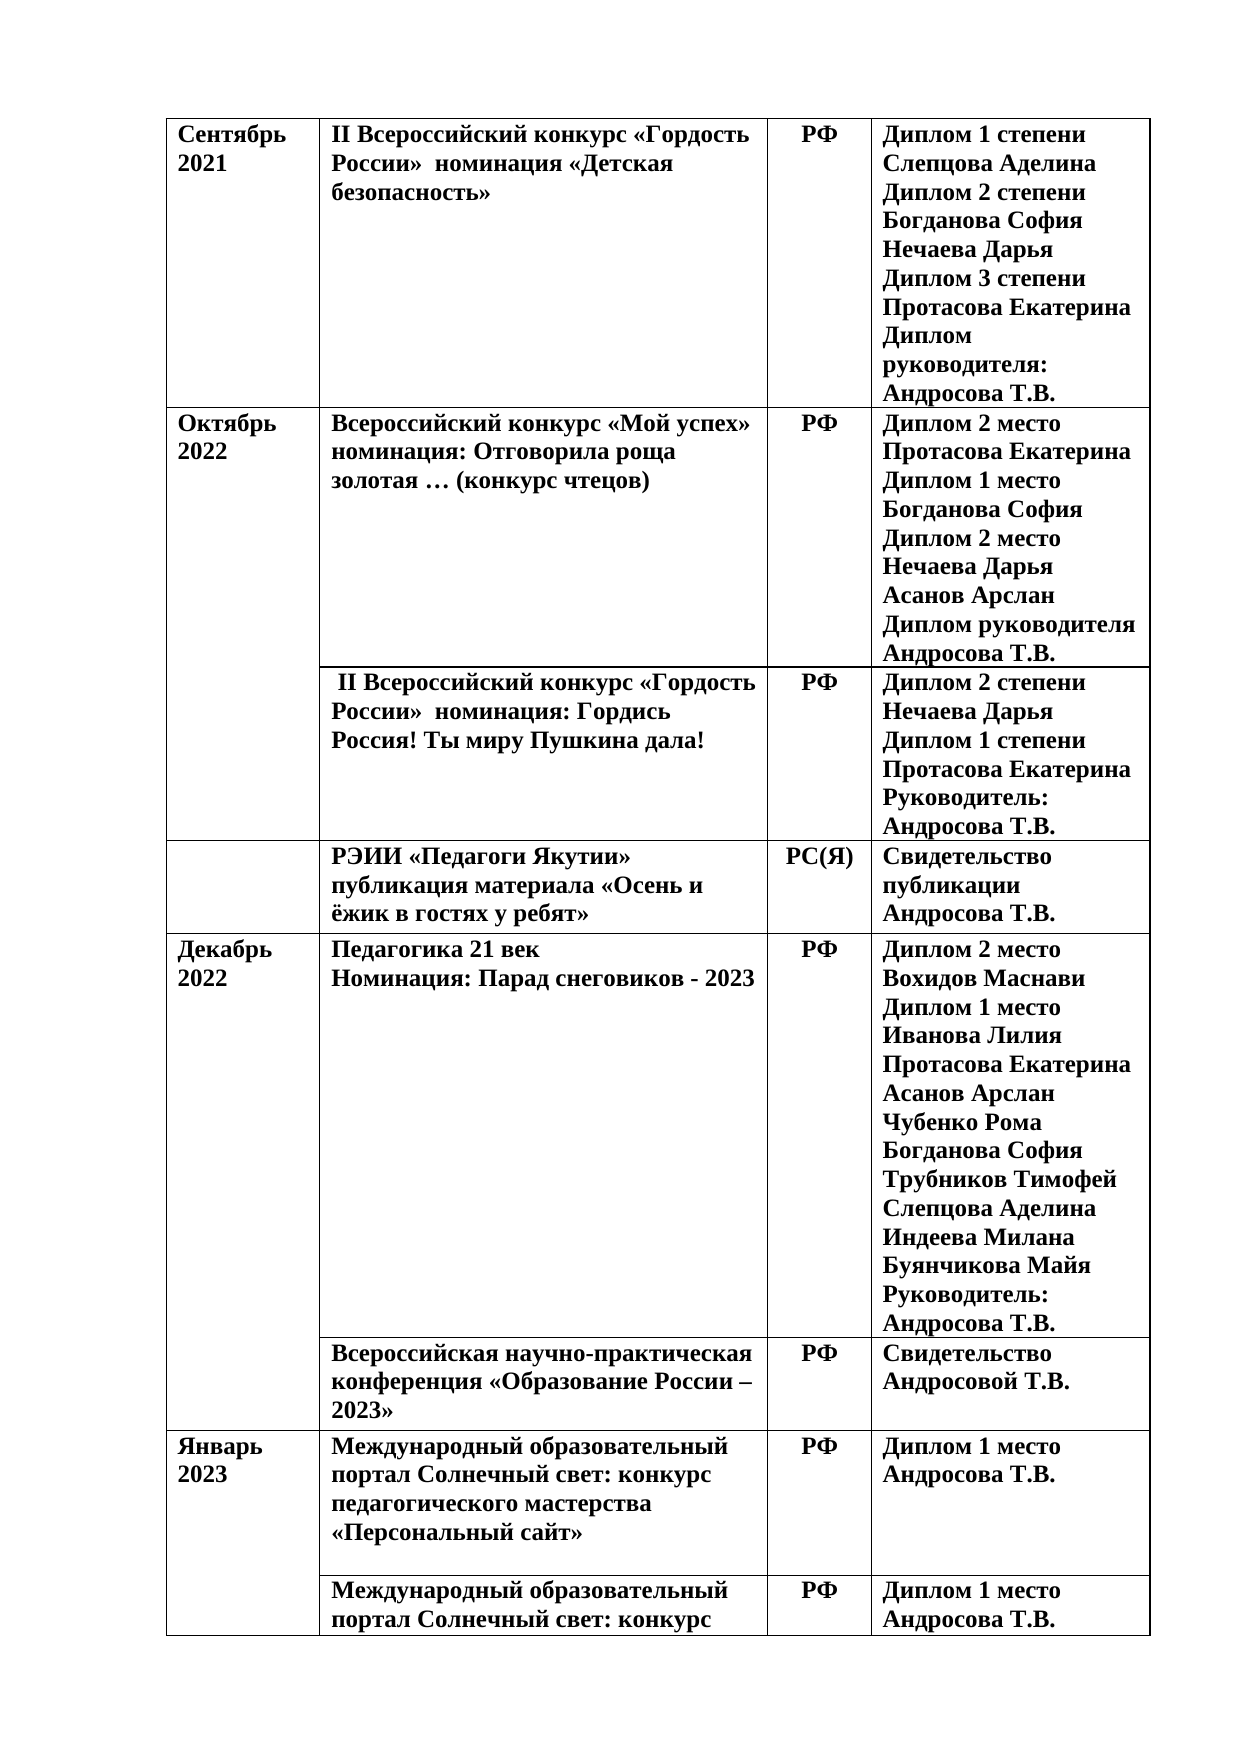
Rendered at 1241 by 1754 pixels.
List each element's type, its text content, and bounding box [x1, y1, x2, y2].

table_cell РФ [768, 1431, 871, 1574]
table_cell Декабрь 2022 [167, 934, 319, 1430]
table_cell Свидетельство Андросовой Т.В. [872, 1338, 1149, 1430]
table_cell Диплом 1 место Андросова Т.В. [872, 1431, 1149, 1574]
table_cell Диплом 1 степени Слепцова Аделина Диплом 2 степени Богданова София Нечаева Дарья Диплом 3 степени Протасова Екатерина Диплом руководителя: Андросова Т.В. [872, 119, 1149, 407]
table_cell Педагогика 21 век Номинация: Парад снеговиков - 2023 [320, 934, 767, 1337]
table_cell РФ [768, 1338, 871, 1430]
table_cell РЭИИ «Педагоги Якутии» публикация материала «Осень и ёжик в гостях у ребят» [320, 841, 767, 933]
table_cell РФ [768, 408, 871, 666]
table_cell II Всероссийский конкурс «Гордость России» номинация: Гордись Россия! Ты миру Пушкина дала! [320, 668, 767, 840]
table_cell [320, 1576, 767, 1635]
table_cell Январь 2023 [167, 1431, 319, 1635]
table_cell Свидетельство публикации Андросова Т.В. [872, 841, 1149, 933]
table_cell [872, 1576, 1149, 1635]
table_cell РФ [768, 119, 871, 407]
table_cell Октябрь 2022 [167, 408, 319, 840]
table_cell Диплом 2 место Вохидов Маснави Диплом 1 место Иванова Лилия Протасова Екатерина Асанов Арслан Чубенко Рома Богданова София Трубников Тимофей Слепцова Аделина Индеева Милана Буянчикова Майя Руководитель: Андросова Т.В. [872, 934, 1149, 1337]
table_cell Диплом 2 место Протасова Екатерина Диплом 1 место Богданова София Диплом 2 место Нечаева Дарья Асанов Арслан Диплом руководителя Андросова Т.В. [872, 408, 1149, 666]
table_cell РС(Я) [768, 841, 871, 933]
table_cell Международный образовательный портал Солнечный свет: конкурс педагогического мастерства «Персональный сайт» [320, 1431, 767, 1574]
table_cell Сентябрь 2021 [167, 119, 319, 407]
table_cell Всероссийский конкурс «Мой успех» номинация: Отговорила роща золотая … (конкурс чтецов) [320, 408, 767, 666]
table_cell РФ [768, 1576, 871, 1635]
table_cell [167, 841, 319, 933]
table_cell РФ [768, 668, 871, 840]
table_cell Диплом 2 степени Нечаева Дарья Диплом 1 степени Протасова Екатерина Руководитель: Андросова Т.В. [872, 668, 1149, 840]
table_cell РФ [768, 934, 871, 1337]
table_cell II Всероссийский конкурс «Гордость России» номинация «Детская безопасность» [320, 119, 767, 407]
table_cell Всероссийская научно-практическая конференция «Образование России – 2023» [320, 1338, 767, 1430]
